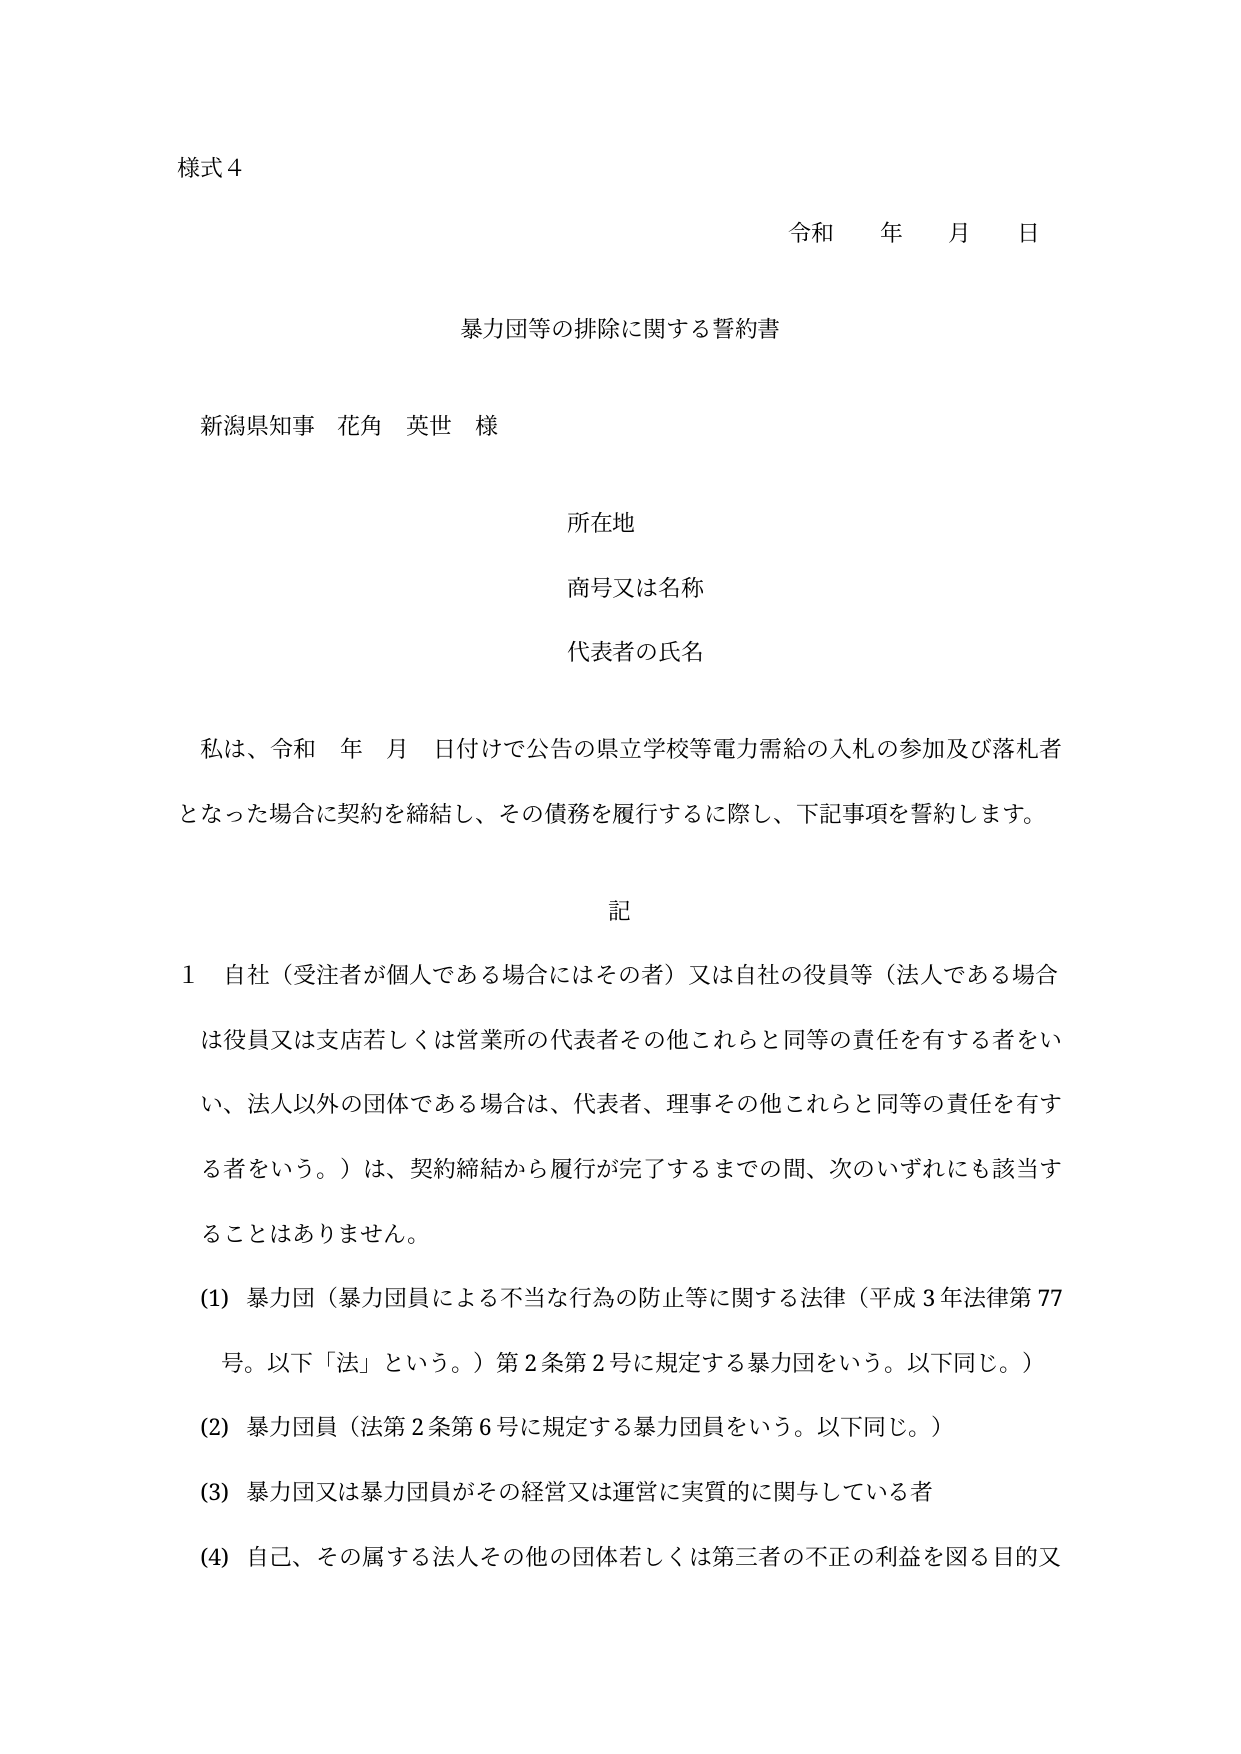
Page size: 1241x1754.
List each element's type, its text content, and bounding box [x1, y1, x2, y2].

text 様式４ [177, 134, 1063, 199]
list 暴力団員（法第2条第6号に規定する暴力団員をいう。以下同じ。） [200, 1394, 1063, 1458]
text 令和 年 月 日 [177, 199, 1063, 263]
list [200, 1523, 1063, 1587]
text 所在地 [544, 489, 1063, 554]
text 暴力団等の排除に関する誓約書 [177, 296, 1063, 360]
text １ 自社（受注者が個人である場合にはその者）又は自社の役員等（法人である場合は役員又は支店若しくは営業所の代表者その他これらと同等の責任を有する者をいい、法人以外の団体である場合は、代表者、理事その他これらと同等の責任を有する者をいう。）は、契約締結から履行が完了するまでの間、次のいずれにも該当することはありません。 [177, 942, 1063, 1264]
text 商号又は名称 [544, 554, 1063, 619]
text 私は、令和 年 月 日付けで公告の県立学校等電力需給の入札の参加及び落札者となった場合に契約を締結し、その債務を履行するに際し、下記事項を誓約します。 [177, 716, 1063, 845]
text 代表者の氏名 [544, 619, 1063, 683]
list 暴力団又は暴力団員がその経営又は運営に実質的に関与している者 [200, 1458, 1063, 1523]
list 暴力団（暴力団員による不当な行為の防止等に関する法律（平成3年法律第77号。以下「法」という。）第2条第2号に規定する暴力団をいう。以下同じ。） [200, 1264, 1063, 1394]
text 記 [177, 877, 1063, 942]
text 新潟県知事 花角 英世 様 [177, 393, 1063, 457]
